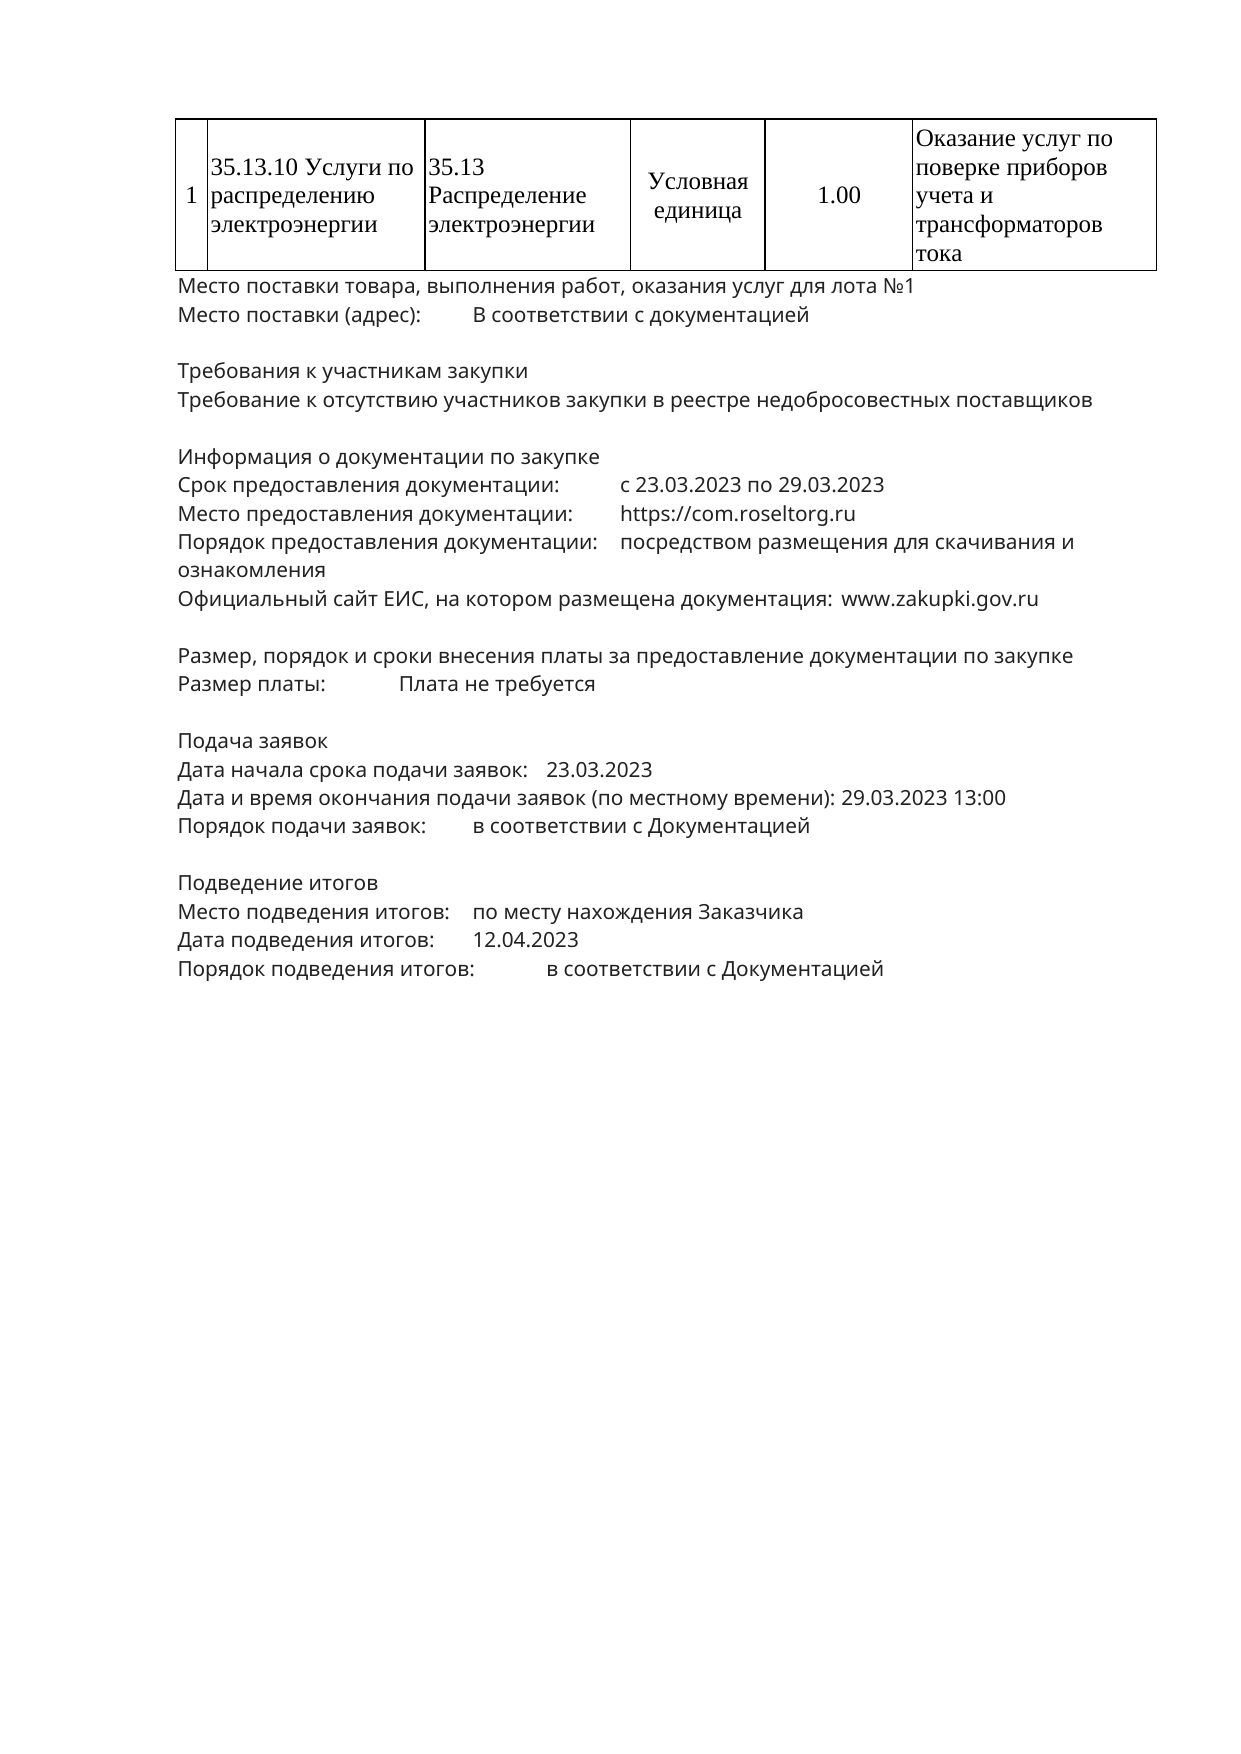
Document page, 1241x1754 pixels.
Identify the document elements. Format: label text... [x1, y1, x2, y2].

text Размер, порядок и сроки внесения платы за предоставление документации по закупке [177, 641, 1152, 669]
text Дата подведения итогов: 12.04.2023 [177, 925, 1152, 954]
table_cell 35.13 Распределение электроэнергии [426, 120, 630, 270]
table_cell Условная единица [631, 120, 764, 270]
text Требование к отсутствию участников закупки в реестре недобросовестных поставщиков [177, 385, 1152, 413]
text Официальный сайт ЕИС, на котором размещена документация: www.zakupki.gov.ru [177, 584, 1152, 612]
table_cell 35.13.10 Услуги по распределению электроэнергии [208, 120, 424, 270]
text Порядок подачи заявок: в соответствии с Документацией [177, 812, 1152, 840]
text Место подведения итогов: по месту нахождения Заказчика [177, 897, 1152, 925]
table_cell 1.00 [766, 120, 912, 270]
text Информация о документации по закупке [177, 442, 1152, 470]
text Требования к участникам закупки [177, 357, 1152, 385]
table_cell Оказание услуг по поверке приборов учета и трансформаторов тока [913, 120, 1156, 270]
text Подведение итогов [177, 868, 1152, 897]
text Место поставки (адрес): В соответствии с документацией [177, 300, 1152, 328]
table_cell 1 [176, 120, 207, 270]
text Срок предоставления документации: с 23.03.2023 по 29.03.2023 [177, 470, 1152, 499]
text Порядок предоставления документации: посредством размещения для скачивания и ознакомления [177, 527, 1152, 584]
text Место предоставления документации: https://com.roseltorg.ru [177, 499, 1152, 527]
text Размер платы: Плата не требуется [177, 669, 1152, 698]
text Дата и время окончания подачи заявок (по местному времени): 29.03.2023 13:00 [177, 783, 1152, 812]
text Порядок подведения итогов: в соответствии с Документацией [177, 954, 1152, 982]
text Место поставки товара, выполнения работ, оказания услуг для лота №1 [177, 271, 1152, 300]
text Подача заявок [177, 726, 1152, 755]
text Дата начала срока подачи заявок: 23.03.2023 [177, 755, 1152, 783]
